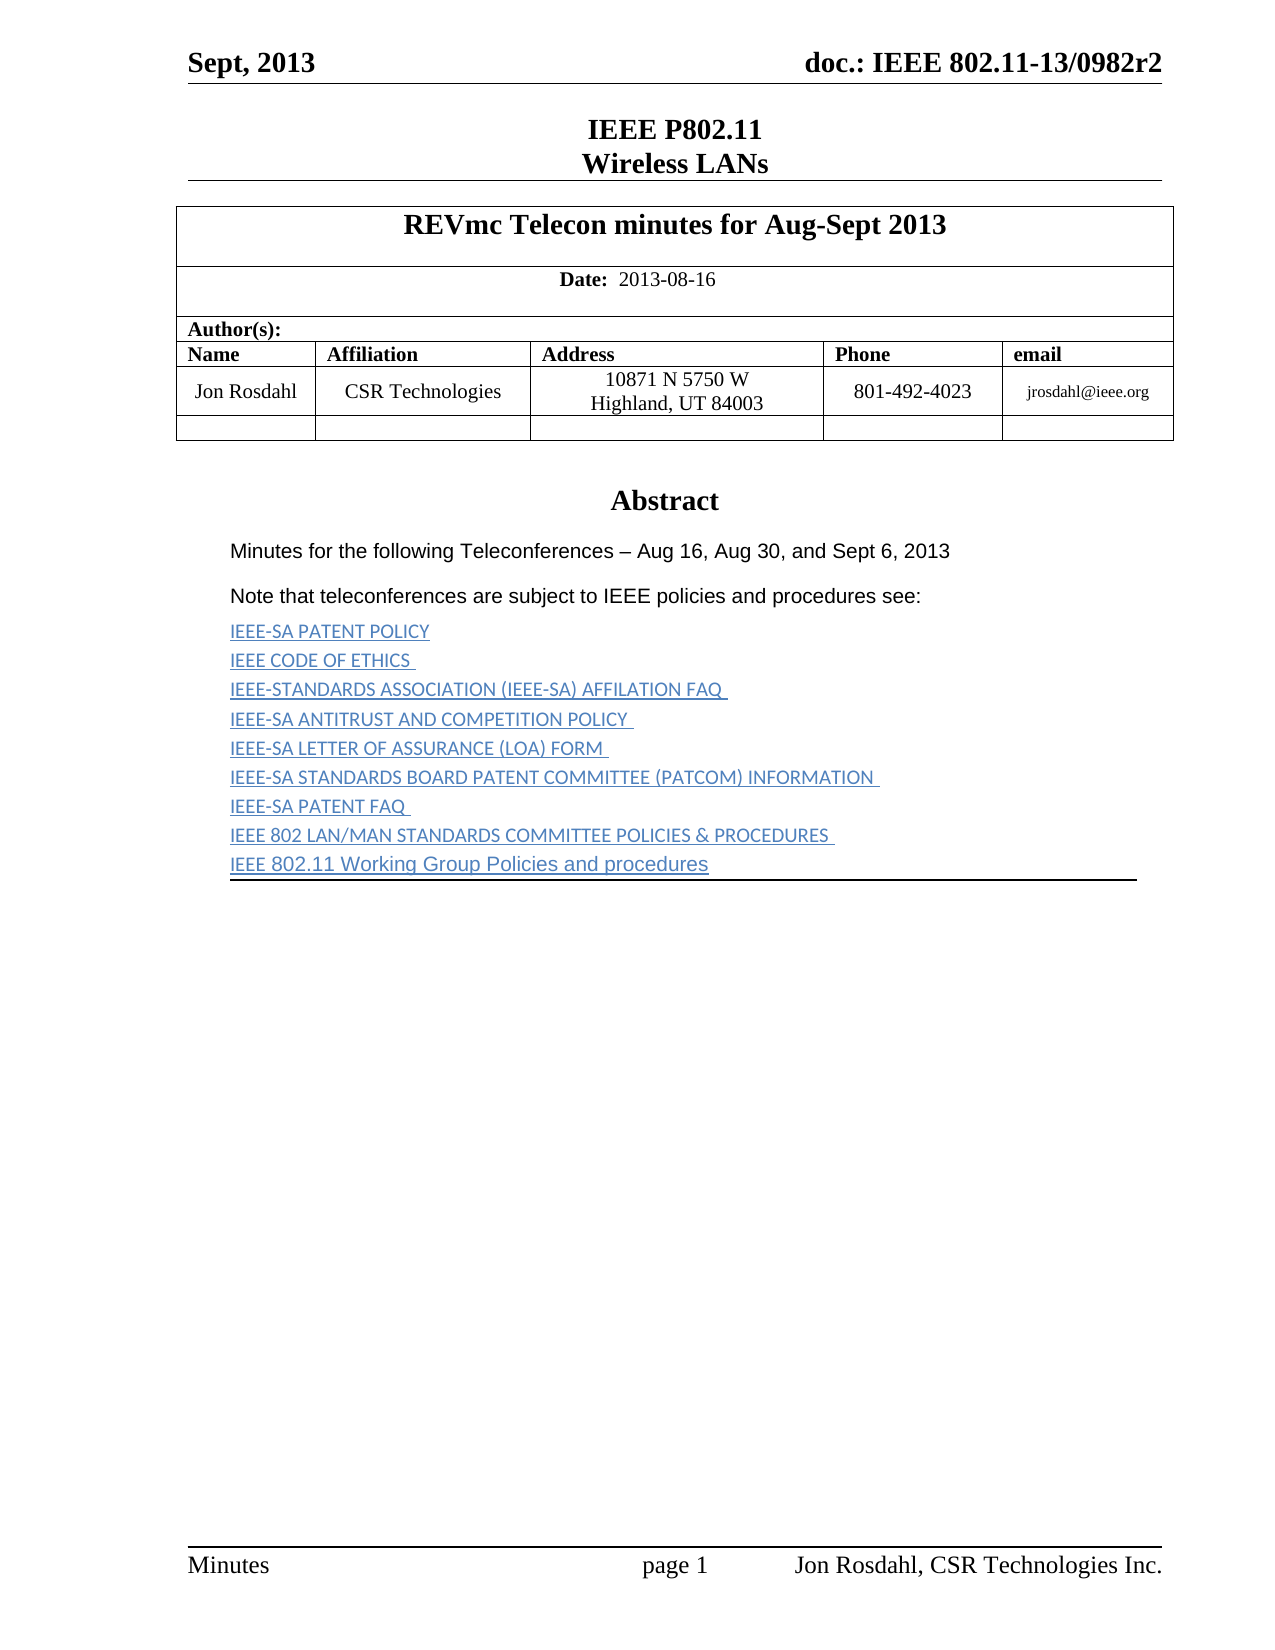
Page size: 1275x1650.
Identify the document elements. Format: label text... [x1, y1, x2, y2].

table_cell Affiliation [316, 342, 530, 366]
table_cell email [1003, 342, 1173, 366]
table_cell [1003, 416, 1173, 440]
table_cell 801-492-4023 [824, 367, 1002, 415]
table_cell [316, 416, 530, 440]
table_cell CSR Technologies [316, 367, 530, 415]
table_cell Author(s): [177, 317, 1173, 341]
table_cell Date: 2013-08-16 [177, 267, 1173, 316]
table_cell Name [177, 342, 315, 366]
table_cell [177, 416, 315, 440]
table_cell [824, 416, 1002, 440]
table_cell [531, 416, 823, 440]
table_cell Phone [824, 342, 1002, 366]
table_cell 10871 N 5750 W Highland, UT 84003 [531, 367, 823, 415]
table_cell Address [531, 342, 823, 366]
table_cell Jon Rosdahl [177, 367, 315, 415]
table_cell jrosdahl@ieee.org [1003, 367, 1173, 415]
text IEEE P802.11 Wireless LANs [187, 112, 1162, 181]
table_header REVmc Telecon minutes for Aug-Sept 2013 [177, 207, 1173, 266]
